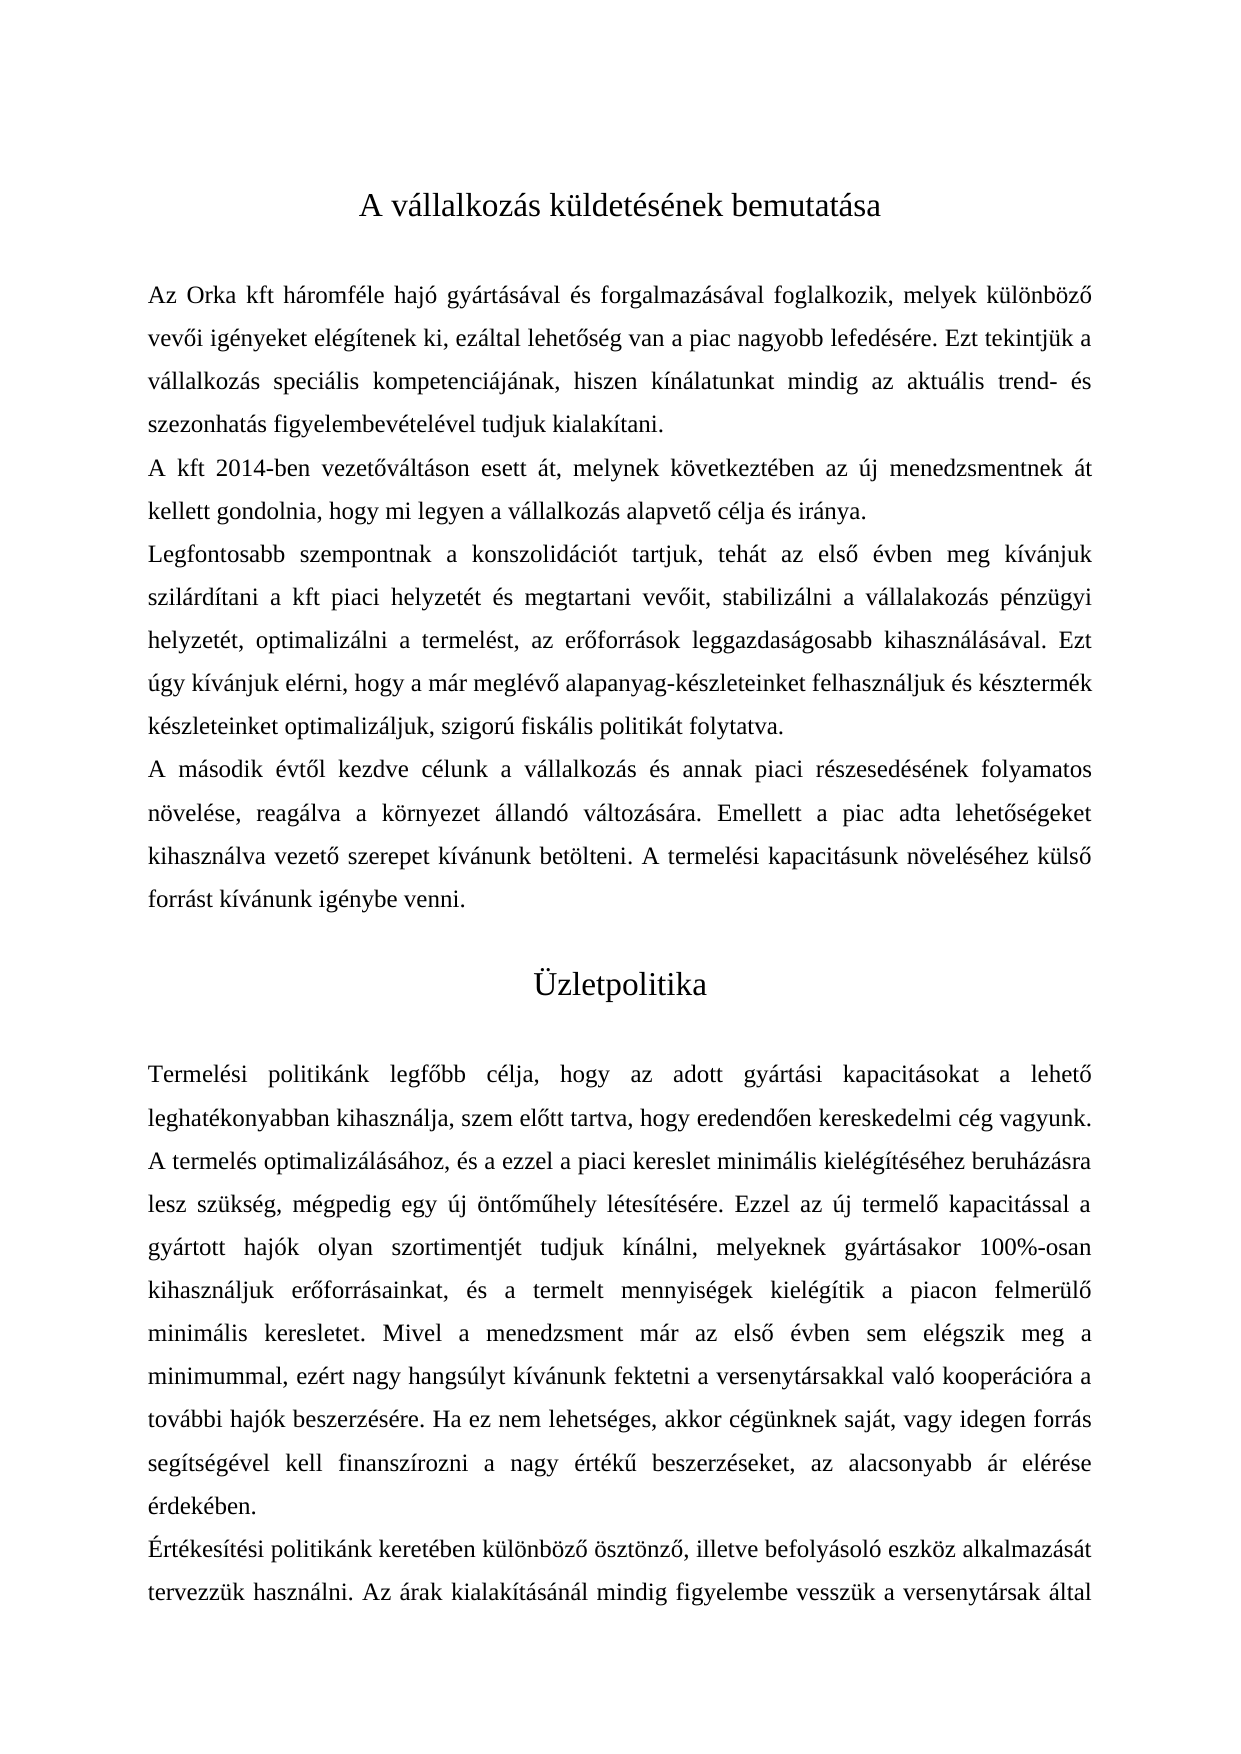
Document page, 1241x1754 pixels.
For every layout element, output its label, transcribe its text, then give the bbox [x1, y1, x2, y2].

text Legfontosabb szempontnak a konszolidációt tartjuk, tehát az első évben meg kívánjuk szilárdítani a kft piaci helyzetét és megtartani vevőit, stabilizálni a vállalakozás pénzügyi helyzetét, optimalizálni a termelést, az erőforrások leggazdaságosabb kihasználásával. Ezt úgy kívánjuk elérni, hogy a már meglévő alapanyag-készleteinket felhasználjuk és késztermék készleteinket optimalizáljuk, szigorú fiskális politikát folytatva. [148, 539, 1093, 740]
text A kft 2014-ben vezetőváltáson esett át, melynek következtében az új menedzsmentnek át kellett gondolnia, hogy mi legyen a vállalkozás alapvető célja és iránya. [148, 453, 1093, 524]
text A vállalkozás küldetésének bemutatása [148, 185, 1093, 223]
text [148, 1534, 1093, 1606]
text Üzletpolitika [148, 964, 1093, 1003]
text Termelési politikánk legfőbb célja, hogy az adott gyártási kapacitásokat a lehető leghatékonyabban kihasználja, szem előtt tartva, hogy eredendően kereskedelmi cég vagyunk. A termelés optimalizálásához, és a ezzel a piaci kereslet minimális kielégítéséhez beruházásra lesz szükség, mégpedig egy új öntőműhely létesítésére. Ezzel az új termelő kapacitással a gyártott hajók olyan szortimentjét tudjuk kínálni, melyeknek gyártásakor 100%-osan kihasználjuk erőforrásainkat, és a termelt mennyiségek kielégítik a piacon felmerülő minimális keresletet. Mivel a menedzsment már az első évben sem elégszik meg a minimummal, ezért nagy hangsúlyt kívánunk fektetni a versenytársakkal való kooperációra a további hajók beszerzésére. Ha ez nem lehetséges, akkor cégünknek saját, vagy idegen forrás segítségével kell finanszírozni a nagy értékű beszerzéseket, az alacsonyabb ár elérése érdekében. [148, 1059, 1093, 1519]
text A második évtől kezdve célunk a vállalkozás és annak piaci részesedésének folyamatos növelése, reagálva a környezet állandó változására. Emellett a piac adta lehetőségeket kihasználva vezető szerepet kívánunk betölteni. A termelési kapacitásunk növeléséhez külső forrást kívánunk igénybe venni. [148, 754, 1093, 913]
text Az Orka kft háromféle hajó gyártásával és forgalmazásával foglalkozik, melyek különböző vevői igényeket elégítenek ki, ezáltal lehetőség van a piac nagyobb lefedésére. Ezt tekintjük a vállalkozás speciális kompetenciájának, hiszen kínálatunkat mindig az aktuális trend- és szezonhatás figyelembevételével tudjuk kialakítani. [148, 280, 1093, 438]
